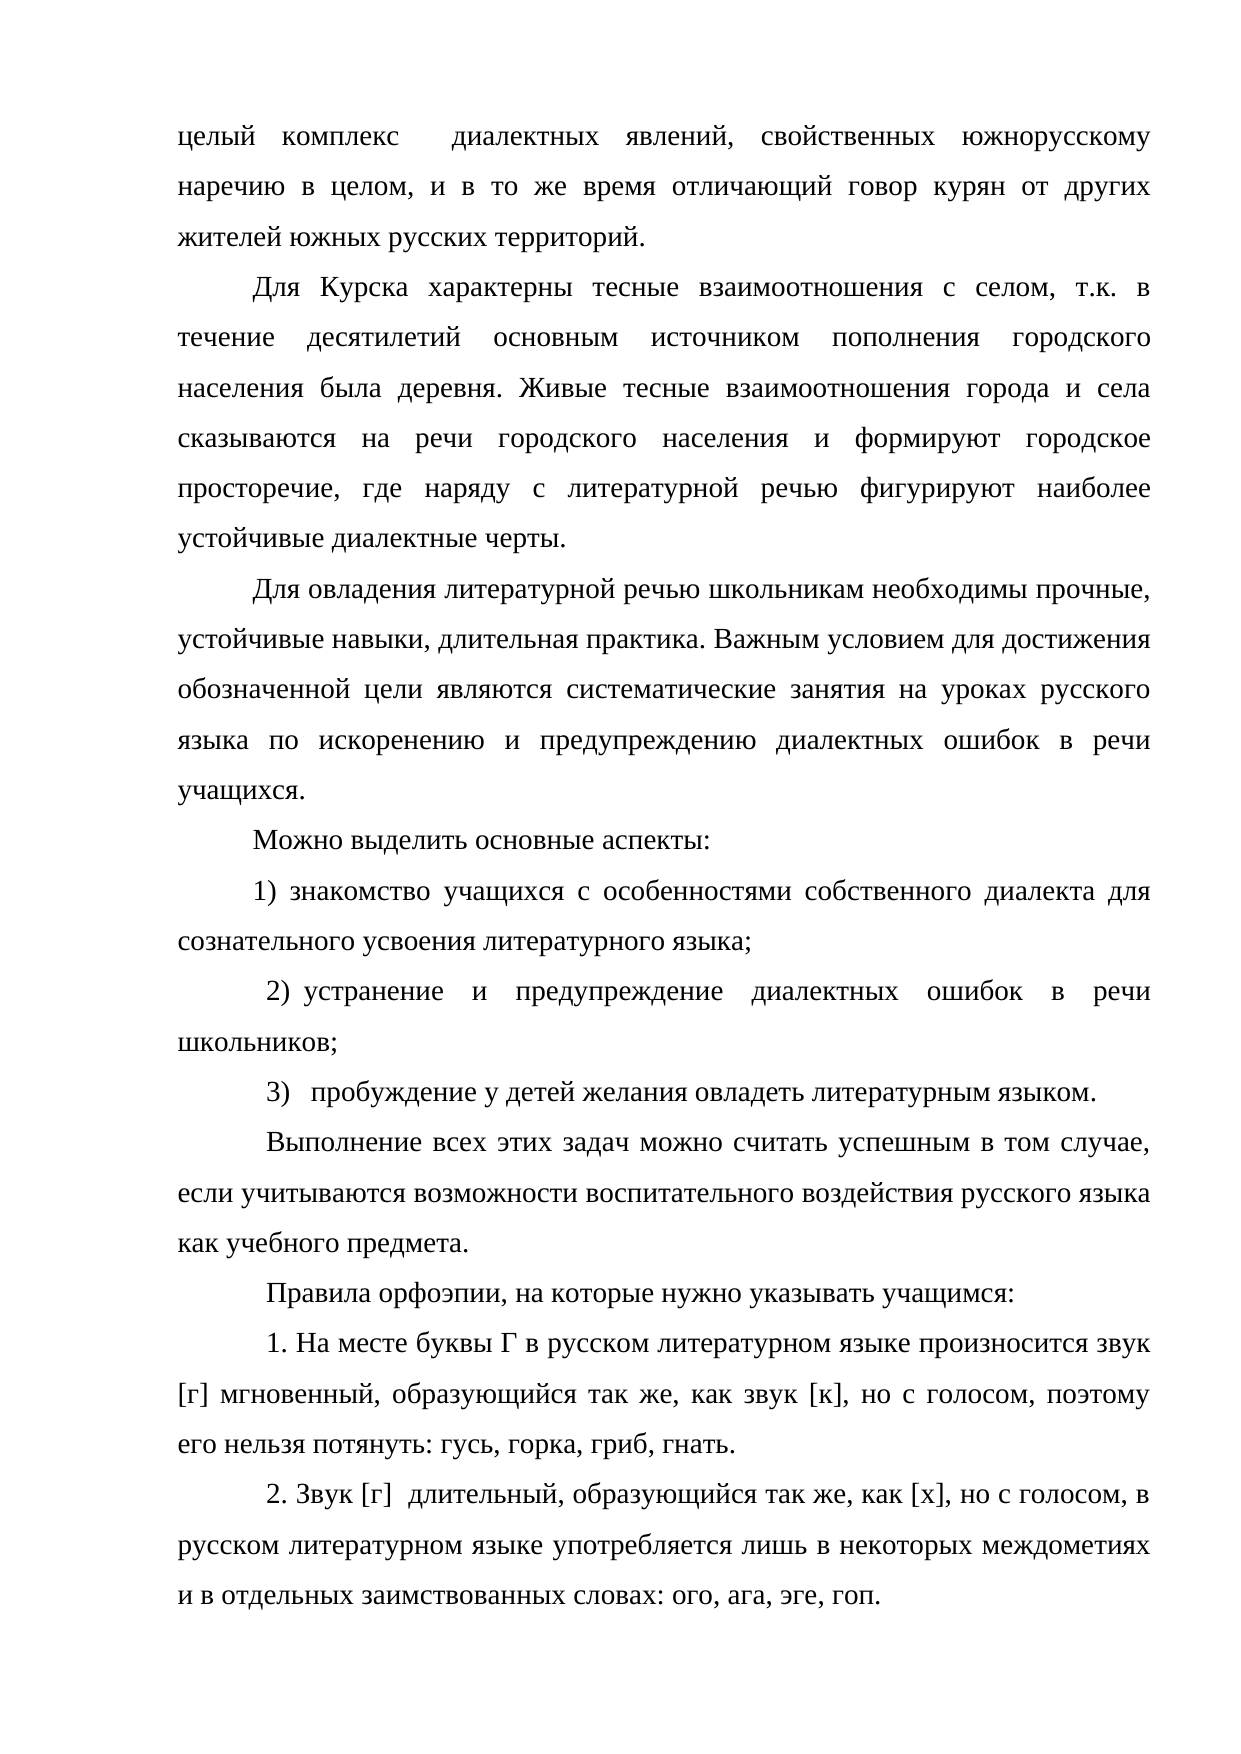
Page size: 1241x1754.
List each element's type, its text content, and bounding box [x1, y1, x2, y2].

text 2. Звук [г] длительный, образующийся так же, как [х], но с голосом, в русском литературном языке употребляется лишь в некоторых междометиях и в отдельных заимствованных словах: ого, ага, эге, гоп. [177, 1477, 1152, 1611]
text Выполнение всех этих задач можно считать успешным в том случае, если учитываются возможности воспитательного воздействия русского языка как учебного предмета. [177, 1124, 1152, 1258]
text Правила орфоэпии, на которые нужно указывать учащимся: [177, 1275, 1152, 1309]
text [177, 118, 1152, 252]
text 1. На месте буквы Г в русском литературном языке произносится звук [г] мгновенный, образующийся так же, как звук [к], но с голосом, поэтому его нельзя потянуть: гусь, горка, гриб, гнать. [177, 1326, 1152, 1460]
text Для Курска характерны тесные взаимоотношения с селом, т.к. в течение десятилетий основным источником пополнения городского населения была деревня. Живые тесные взаимоотношения города и села сказываются на речи городского населения и формируют городское просторечие, где наряду с литературной речью фигурируют наиболее устойчивые диалектные черты. [177, 269, 1152, 554]
text Можно выделить основные аспекты: [177, 822, 1152, 856]
list пробуждение у детей желания овладеть литературным языком. [266, 1074, 1152, 1108]
text Для овладения литературной речью школьникам необходимы прочные, устойчивые навыки, длительная практика. Важным условием для достижения обозначенной цели являются систематические занятия на уроках русского языка по искоренению и предупреждению диалектных ошибок в речи учащихся. [177, 571, 1152, 806]
text 1) знакомство учащихся с особенностями собственного диалекта для сознательного усвоения литературного языка; [177, 873, 1152, 957]
list устранение и предупреждение диалектных ошибок в речи школьников; [177, 973, 1152, 1057]
